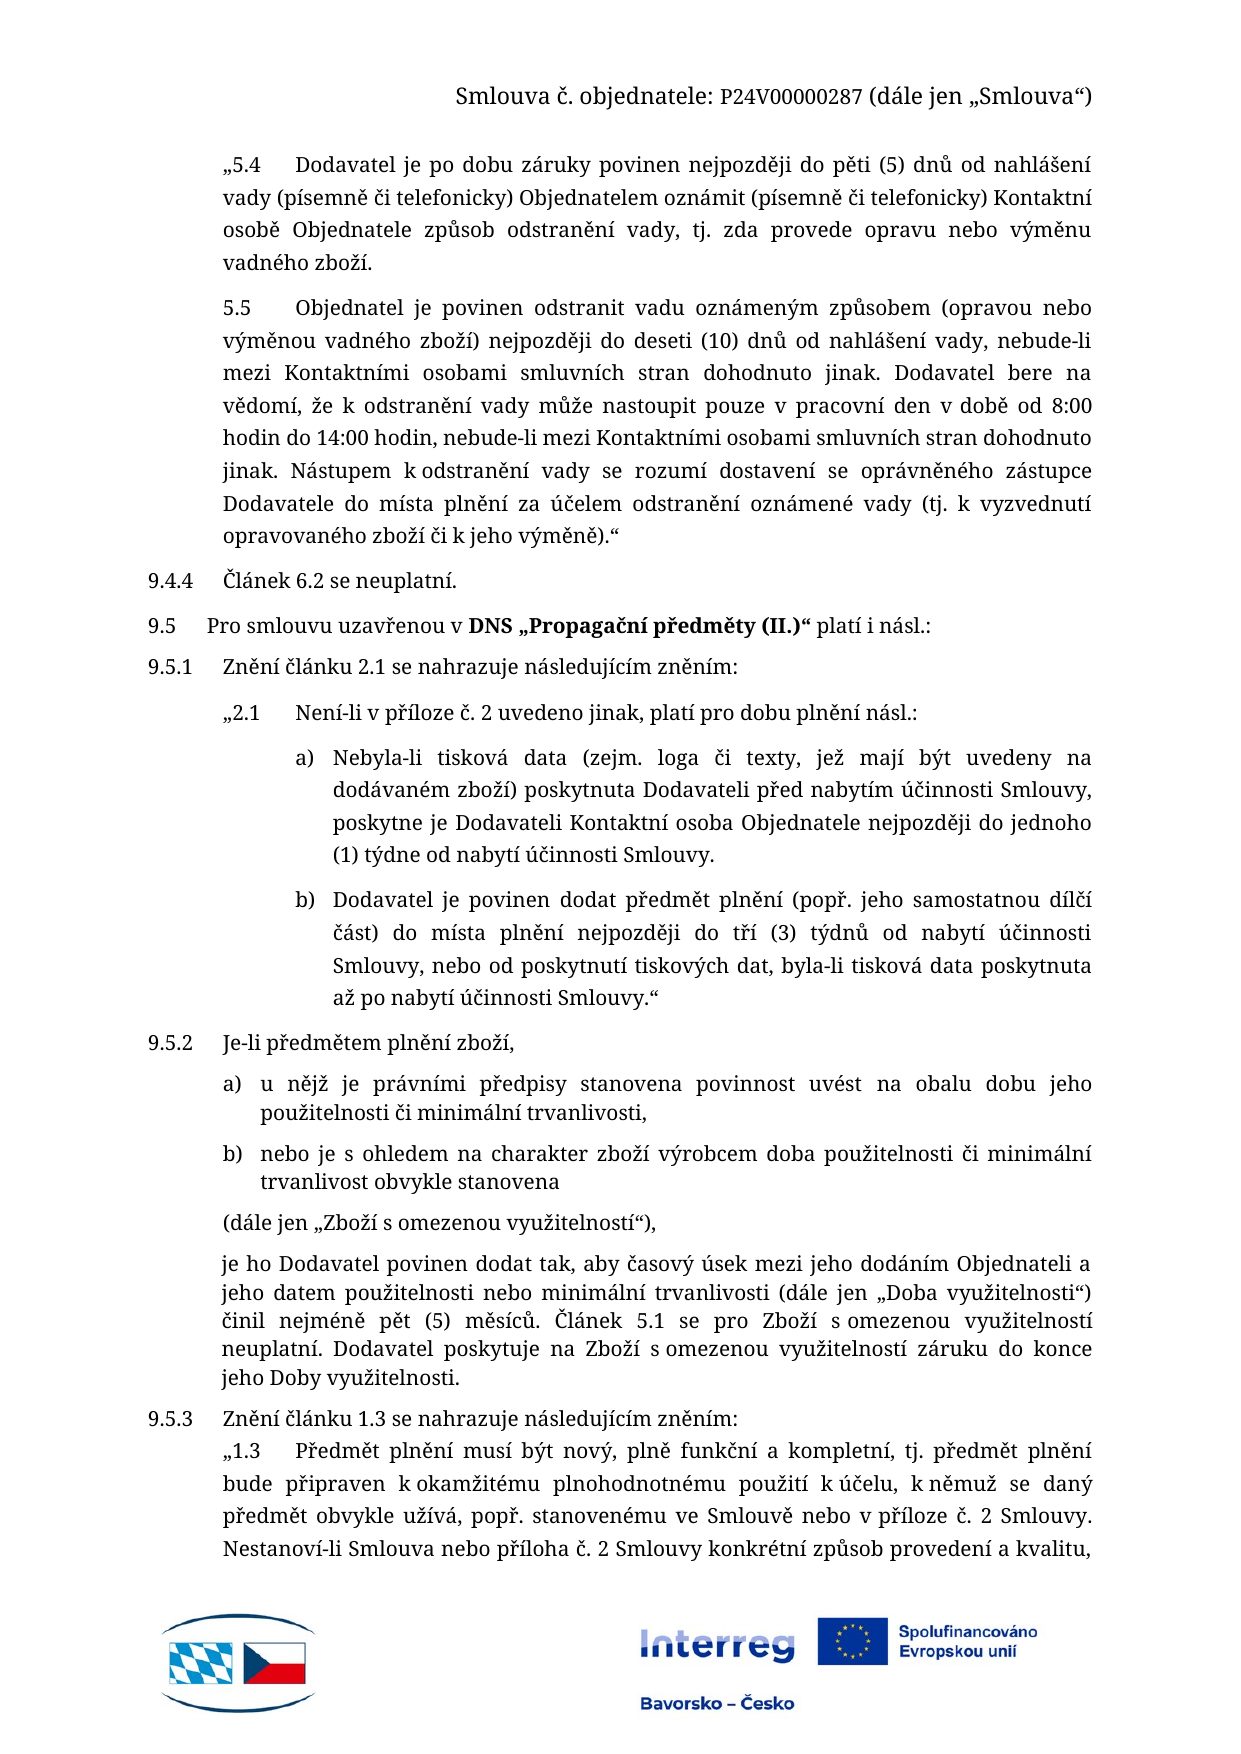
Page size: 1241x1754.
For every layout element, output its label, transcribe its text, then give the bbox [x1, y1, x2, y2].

list „5.4 Dodavatel je po dobu záruky povinen nejpozději do pěti (5) dnů od nahlášení vady (písemně či telefonicky) Objednatelem oznámit (písemně či telefonicky) Kontaktní osobě Objednatele způsob odstranění vady, tj. zda provede opravu nebo výměnu vadného zboží. [223, 150, 1093, 276]
text (dále jen „Zboží s omezenou využitelností“), [223, 1208, 1093, 1237]
text je ho Dodavatel povinen dodat tak, aby časový úsek mezi jeho dodáním Objednateli a jeho datem použitelnosti nebo minimální trvanlivosti (dále jen „Doba využitelnosti“) činil nejméně pět (5) měsíců. Článek 5.1 se pro Zboží s omezenou využitelností neuplatní. Dodavatel poskytuje na Zboží s omezenou využitelností záruku do konce jeho Doby využitelnosti. [221, 1249, 1093, 1391]
list Je-li předmětem plnění zboží, [148, 1028, 1093, 1057]
list u nějž je právními předpisy stanovena povinnost uvést na obalu dobu jeho použitelnosti či minimální trvanlivosti, [223, 1069, 1093, 1126]
list Znění článku 2.1 se nahrazuje následujícím zněním: [148, 652, 1093, 681]
list Dodavatel je povinen dodat předmět plnění (popř. jeho samostatnou dílčí část) do místa plnění nejpozději do tří (3) týdnů od nabytí účinnosti Smlouvy, nebo od poskytnutí tiskových dat, byla-li tisková data poskytnuta až po nabytí účinnosti Smlouvy.“ [295, 886, 1093, 1012]
list Pro smlouvu uzavřenou v DNS „Propagační předměty (II.)“ platí i násl.: [148, 612, 1093, 640]
list Nebyla-li tisková data (zejm. loga či texty, jež mají být uvedeny na dodávaném zboží) poskytnuta Dodavateli před nabytím účinnosti Smlouvy, poskytne je Dodavateli Kontaktní osoba Objednatele nejpozději do jednoho (1) týdne od nabytí účinnosti Smlouvy. [295, 743, 1093, 869]
list Článek 6.2 se neuplatní. [148, 566, 1093, 595]
list 5.5 Objednatel je povinen odstranit vadu oznámeným způsobem (opravou nebo výměnou vadného zboží) nejpozději do deseti (10) dnů od nahlášení vady, nebude-li mezi Kontaktními osobami smluvních stran dohodnuto jinak. Dodavatel bere na vědomí, že k odstranění vady může nastoupit pouze v pracovní den v době od 8:00 hodin do 14:00 hodin, nebude-li mezi Kontaktními osobami smluvních stran dohodnuto jinak. Nástupem k odstranění vady se rozumí dostavení se oprávněného zástupce Dodavatele do místa plnění za účelem odstranění oznámené vady (tj. k vyzvednutí opravovaného zboží či k jeho výměně).“ [223, 293, 1093, 550]
picture [147, 1584, 1093, 1754]
list Znění článku 1.3 se nahrazuje následujícím zněním: [148, 1404, 1093, 1432]
list nebo je s ohledem na charakter zboží výrobcem doba použitelnosti či minimální trvanlivost obvykle stanovena [223, 1139, 1093, 1196]
list „2.1 Není-li v příloze č. 2 uvedeno jinak, platí pro dobu plnění násl.: [223, 698, 1093, 726]
